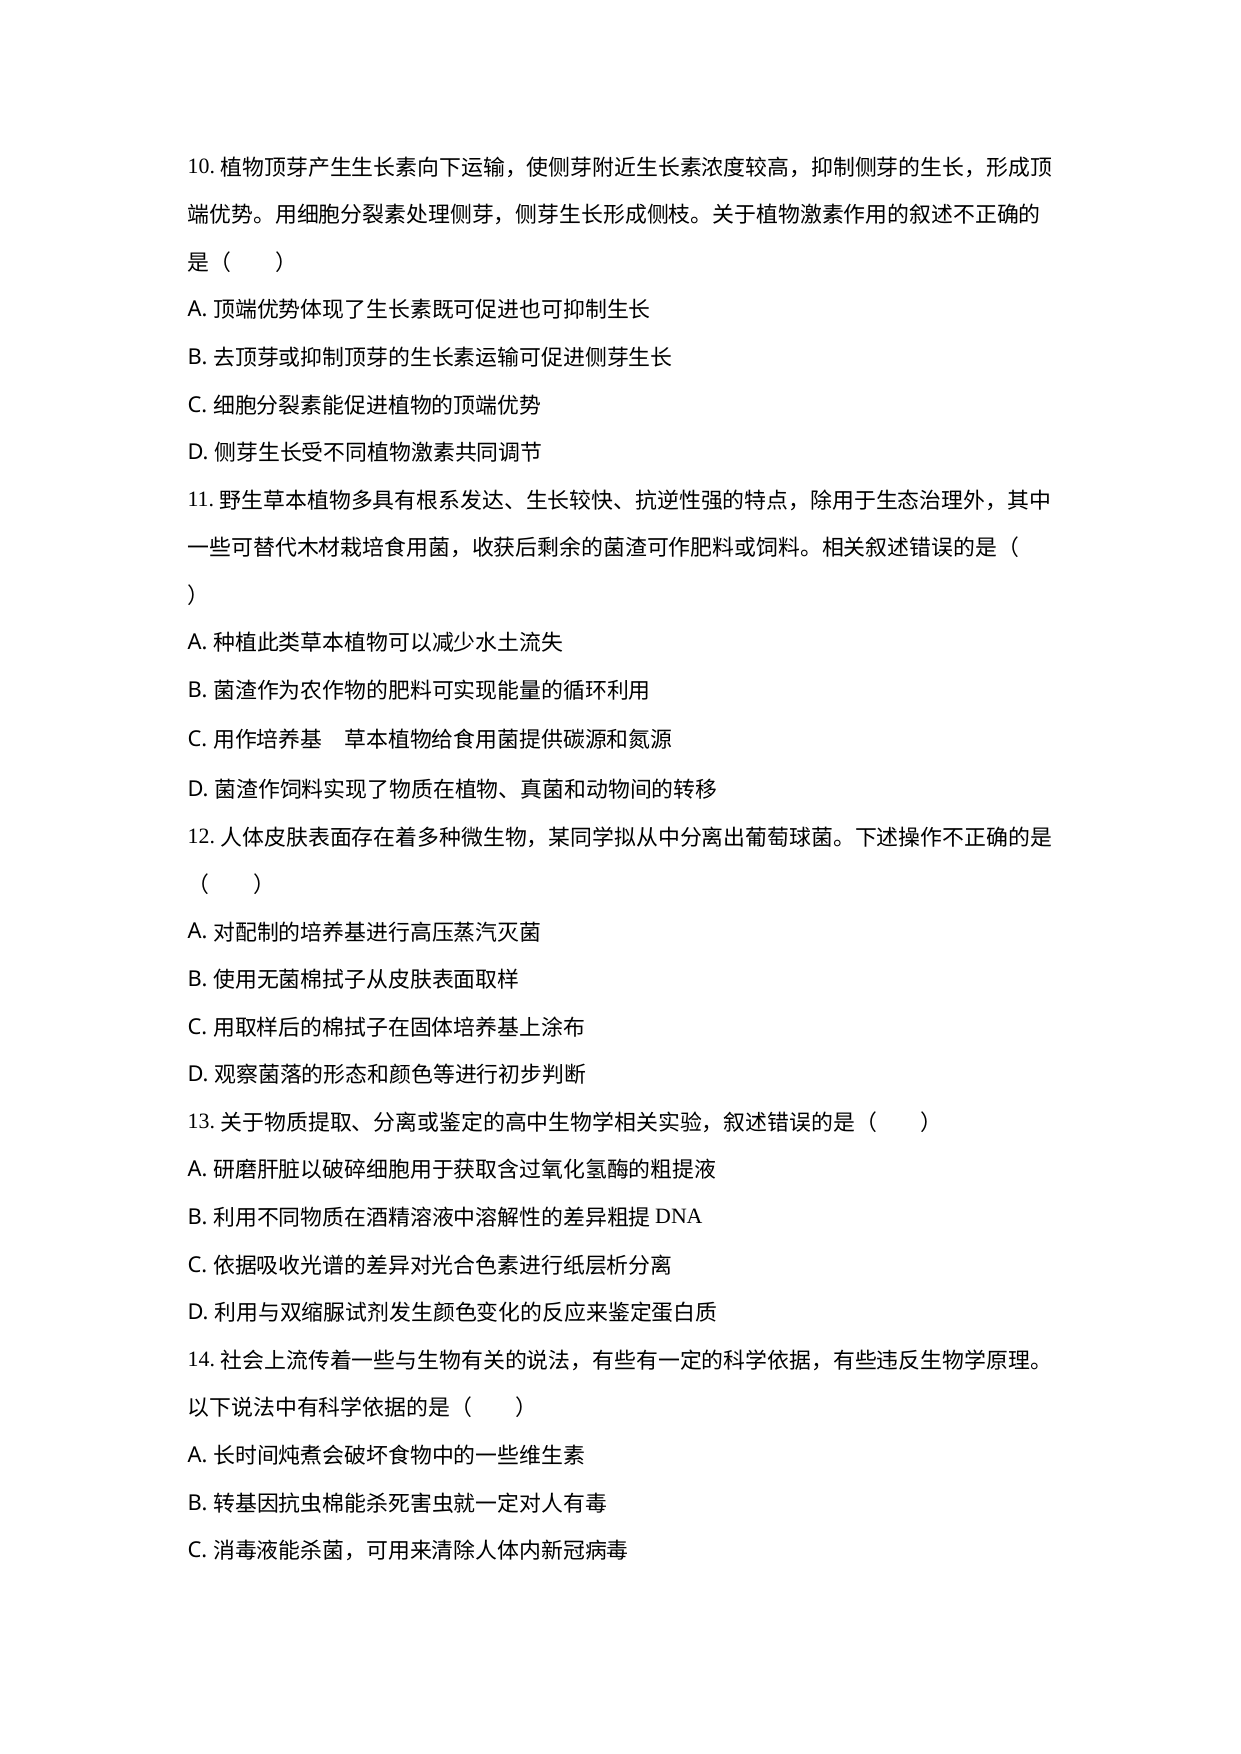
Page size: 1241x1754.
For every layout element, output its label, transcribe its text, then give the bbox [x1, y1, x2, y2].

text A. 顶端优势体现了生长素既可促进也可抑制生长 [187, 292, 1053, 324]
text C. 用作培养基草本植物给食用菌提供碳源和氮源 [187, 721, 1053, 756]
text A. 对配制的培养基进行高压蒸汽灭菌 [187, 914, 1053, 946]
text 13. 关于物质提取、分离或鉴定的高中生物学相关实验，叙述错误的是（ ） [187, 1105, 1053, 1137]
text C. 用取样后的棉拭子在固体培养基上涂布 [187, 1010, 1053, 1042]
text 12. 人体皮肤表面存在着多种微生物，某同学拟从中分离出葡萄球菌。下述操作不正确的是（ ） [187, 819, 1053, 899]
text C. 细胞分裂素能促进植物的顶端优势 [187, 388, 1053, 419]
text B. 利用不同物质在酒精溶液中溶解性的差异粗提DNA [187, 1200, 1053, 1232]
text B. 菌渣作为农作物的肥料可实现能量的循环利用 [187, 673, 1053, 705]
text D. 利用与双缩脲试剂发生颜色变化的反应来鉴定蛋白质 [187, 1295, 1053, 1327]
text A. 种植此类草本植物可以减少水土流失 [187, 625, 1053, 657]
text C. 依据吸收光谱的差异对光合色素进行纸层析分离 [187, 1248, 1053, 1279]
text 10. 植物顶芽产生生长素向下运输，使侧芽附近生长素浓度较高，抑制侧芽的生长，形成顶端优势。用细胞分裂素处理侧芽，侧芽生长形成侧枝。关于植物激素作用的叙述不正确的是（ ） [187, 150, 1053, 277]
text B. 使用无菌棉拭子从皮肤表面取样 [187, 962, 1053, 994]
text C. 消毒液能杀菌，可用来清除人体内新冠病毒 [187, 1533, 1053, 1565]
text D. 菌渣作饲料实现了物质在植物、真菌和动物间的转移 [187, 772, 1053, 804]
text A. 长时间炖煮会破坏食物中的一些维生素 [187, 1438, 1053, 1470]
text D. 观察菌落的形态和颜色等进行初步判断 [187, 1057, 1053, 1089]
text B. 去顶芽或抑制顶芽的生长素运输可促进侧芽生长 [187, 340, 1053, 372]
text A. 研磨肝脏以破碎细胞用于获取含过氧化氢酶的粗提液 [187, 1152, 1053, 1184]
text 14. 社会上流传着一些与生物有关的说法，有些有一定的科学依据，有些违反生物学原理。以下说法中有科学依据的是（ ） [187, 1343, 1053, 1422]
text D. 侧芽生长受不同植物激素共同调节 [187, 435, 1053, 467]
text 11. 野生草本植物多具有根系发达、生长较快、抗逆性强的特点，除用于生态治理外，其中一些可替代木材栽培食用菌，收获后剩余的菌渣可作肥料或饲料。相关叙述错误的是（ ） [187, 483, 1053, 609]
text B. 转基因抗虫棉能杀死害虫就一定对人有毒 [187, 1486, 1053, 1517]
